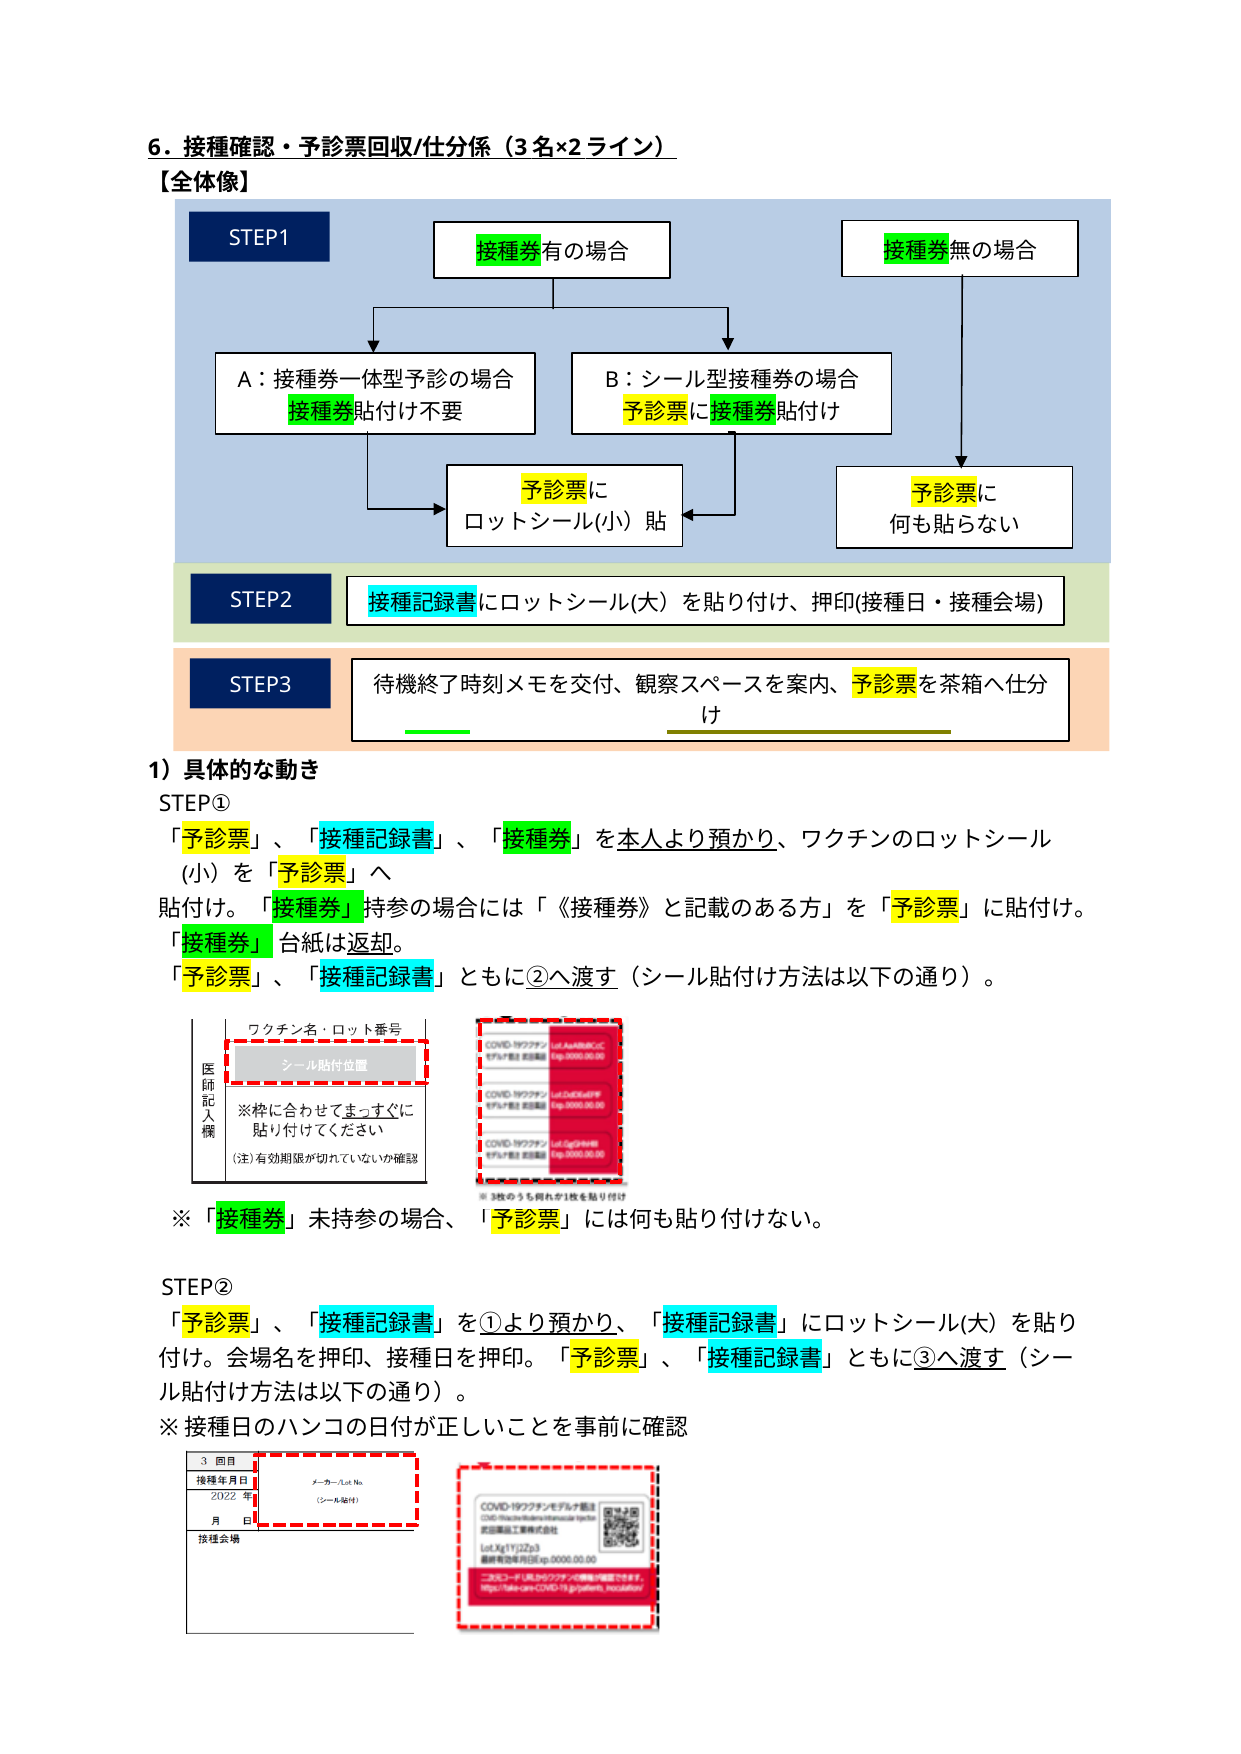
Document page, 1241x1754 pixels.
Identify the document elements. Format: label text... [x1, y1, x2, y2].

picture [450, 1461, 660, 1635]
text ※ 接種日のハンコの日付が正しいことを事前に確認 [148, 1408, 1092, 1442]
text 貼付け。「接種券」持参の場合には「《接種券》と記載のある方」を「予診票」に貼付け。「接種券」 台紙は返却。 [159, 889, 1092, 958]
text 「予診票」、「接種記録書」を①より預かり、「接種記録書」にロットシール(大）を貼り付け。会場名を押印、接種日を押印。「予診票」、「接種記録書」ともに③へ渡す（シール貼付け方法は以下の通り）。 [159, 1304, 1092, 1408]
text ※「接種券」未持参の場合、「予診票」には何も貼り付けない。 [148, 1200, 1092, 1235]
picture [186, 1450, 414, 1634]
text STEP① [159, 785, 1092, 820]
text 「予診票」、「接種記録書」ともに②へ渡す（シール貼付け方法は以下の通り）。 [148, 958, 1092, 993]
picture [191, 1019, 428, 1185]
text STEP② [150, 1269, 1092, 1304]
text 1）具体的な動き [148, 751, 1092, 785]
text 【全体像】 [148, 163, 1082, 197]
text 6．接種確認・予診票回収/仕分係（3名×2ライン） [148, 128, 1082, 163]
picture [473, 1016, 639, 1209]
text 「予診票」、「接種記録書」、「接種券」を本人より預かり、ワクチンのロットシール(小）を「予診票」へ [159, 820, 1092, 889]
